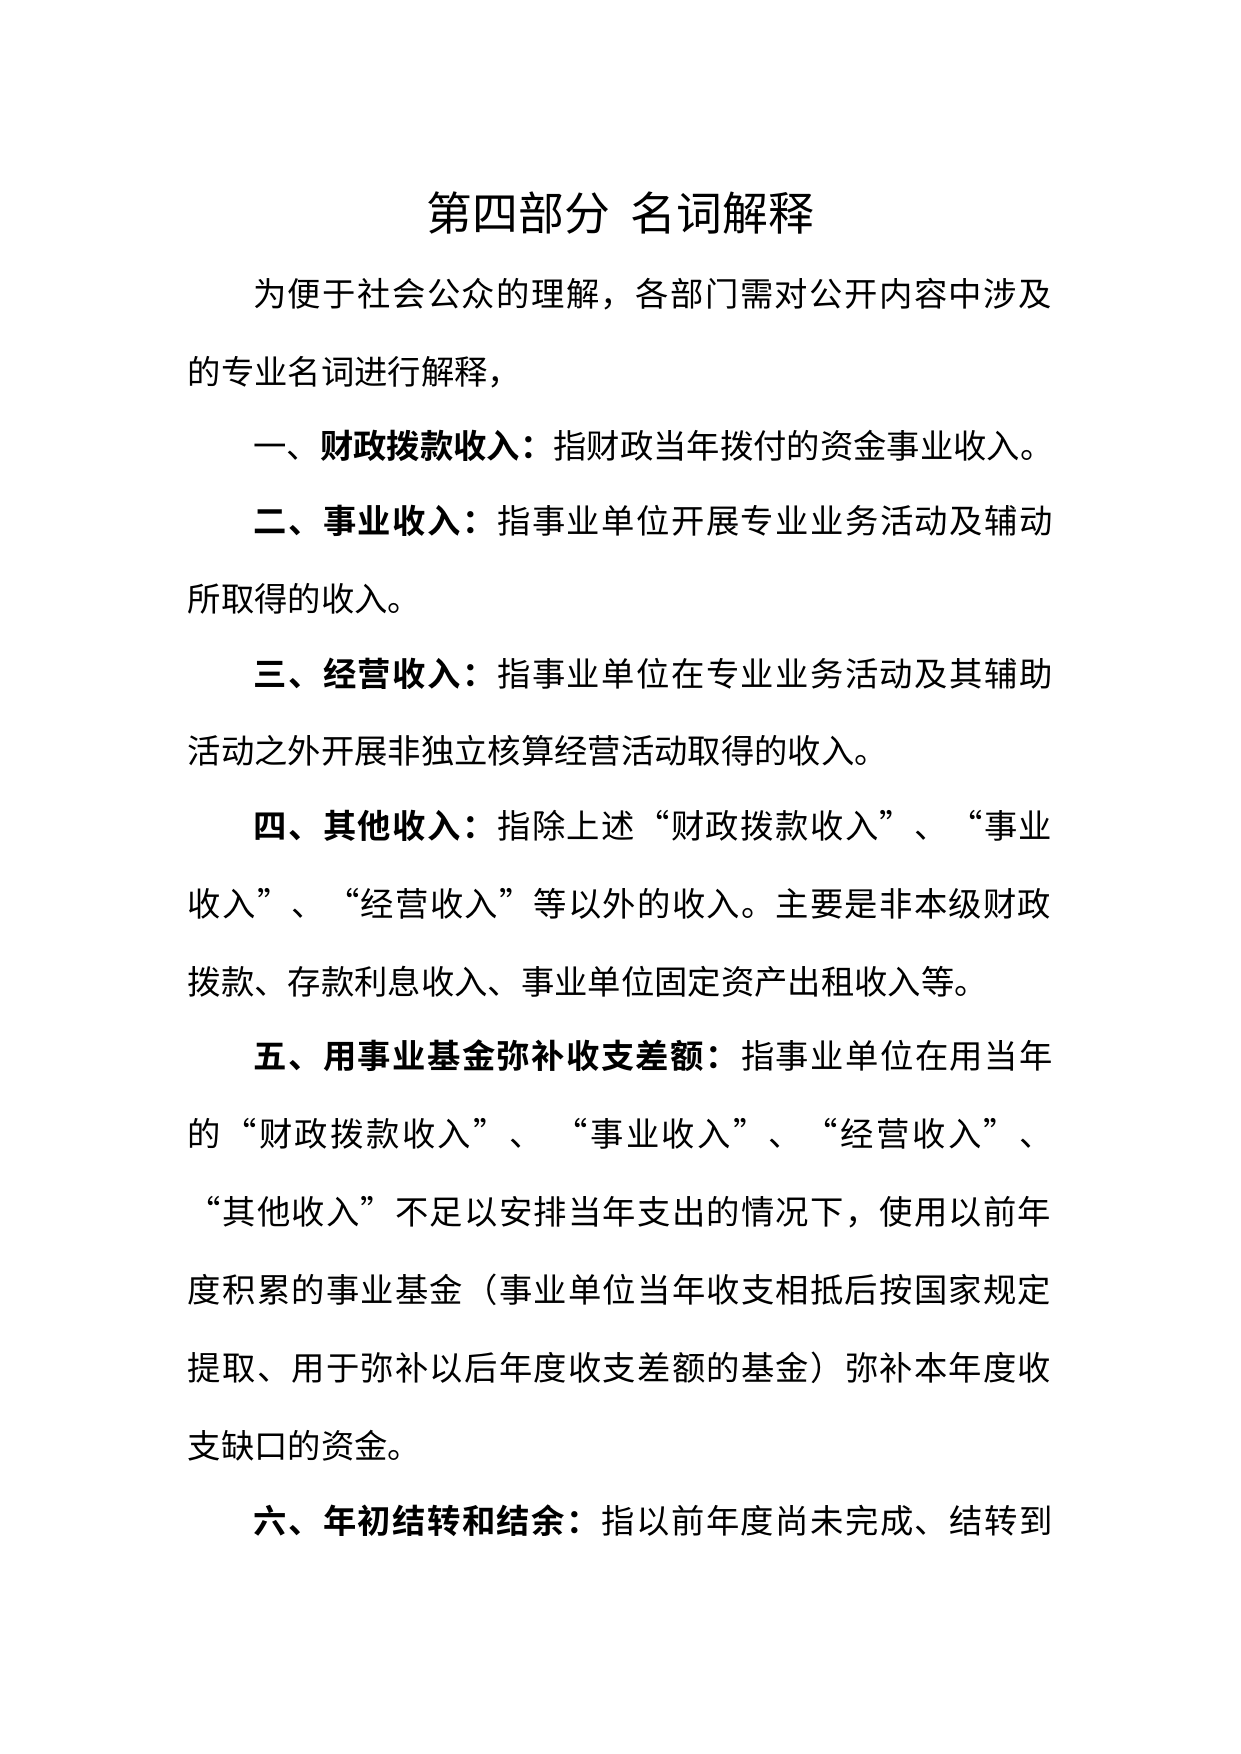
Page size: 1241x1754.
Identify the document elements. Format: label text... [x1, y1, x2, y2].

text 二、事业收入：指事业单位开展专业业务活动及辅动所取得的收入。 [188, 487, 1053, 629]
list 财政拨款收入：指财政当年拨付的资金事业收入。 [187, 412, 1053, 477]
text 四、其他收入：指除上述“财政拨款收入”、“事业收入”、“经营收入”等以外的收入。主要是非本级财政拨款、存款利息收入、事业单位固定资产出租收入等。 [188, 792, 1053, 1012]
text 五、用事业基金弥补收支差额：指事业单位在用当年的“财政拨款收入”、 “事业收入”、“经营收入”、“其他收入”不足以安排当年支出的情况下，使用以前年度积累的事业基金（事业单位当年收支相抵后按国家规定提取、用于弥补以后年度收支差额的基金）弥补本年度收支缺口的资金。 [188, 1022, 1053, 1477]
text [188, 1486, 1053, 1551]
text 第四部分 名词解释 [187, 162, 1053, 259]
text 为便于社会公众的理解，各部门需对公开内容中涉及的专业名词进行解释， [187, 259, 1053, 402]
text 三、经营收入：指事业单位在专业业务活动及其辅助活动之外开展非独立核算经营活动取得的收入。 [188, 639, 1053, 782]
